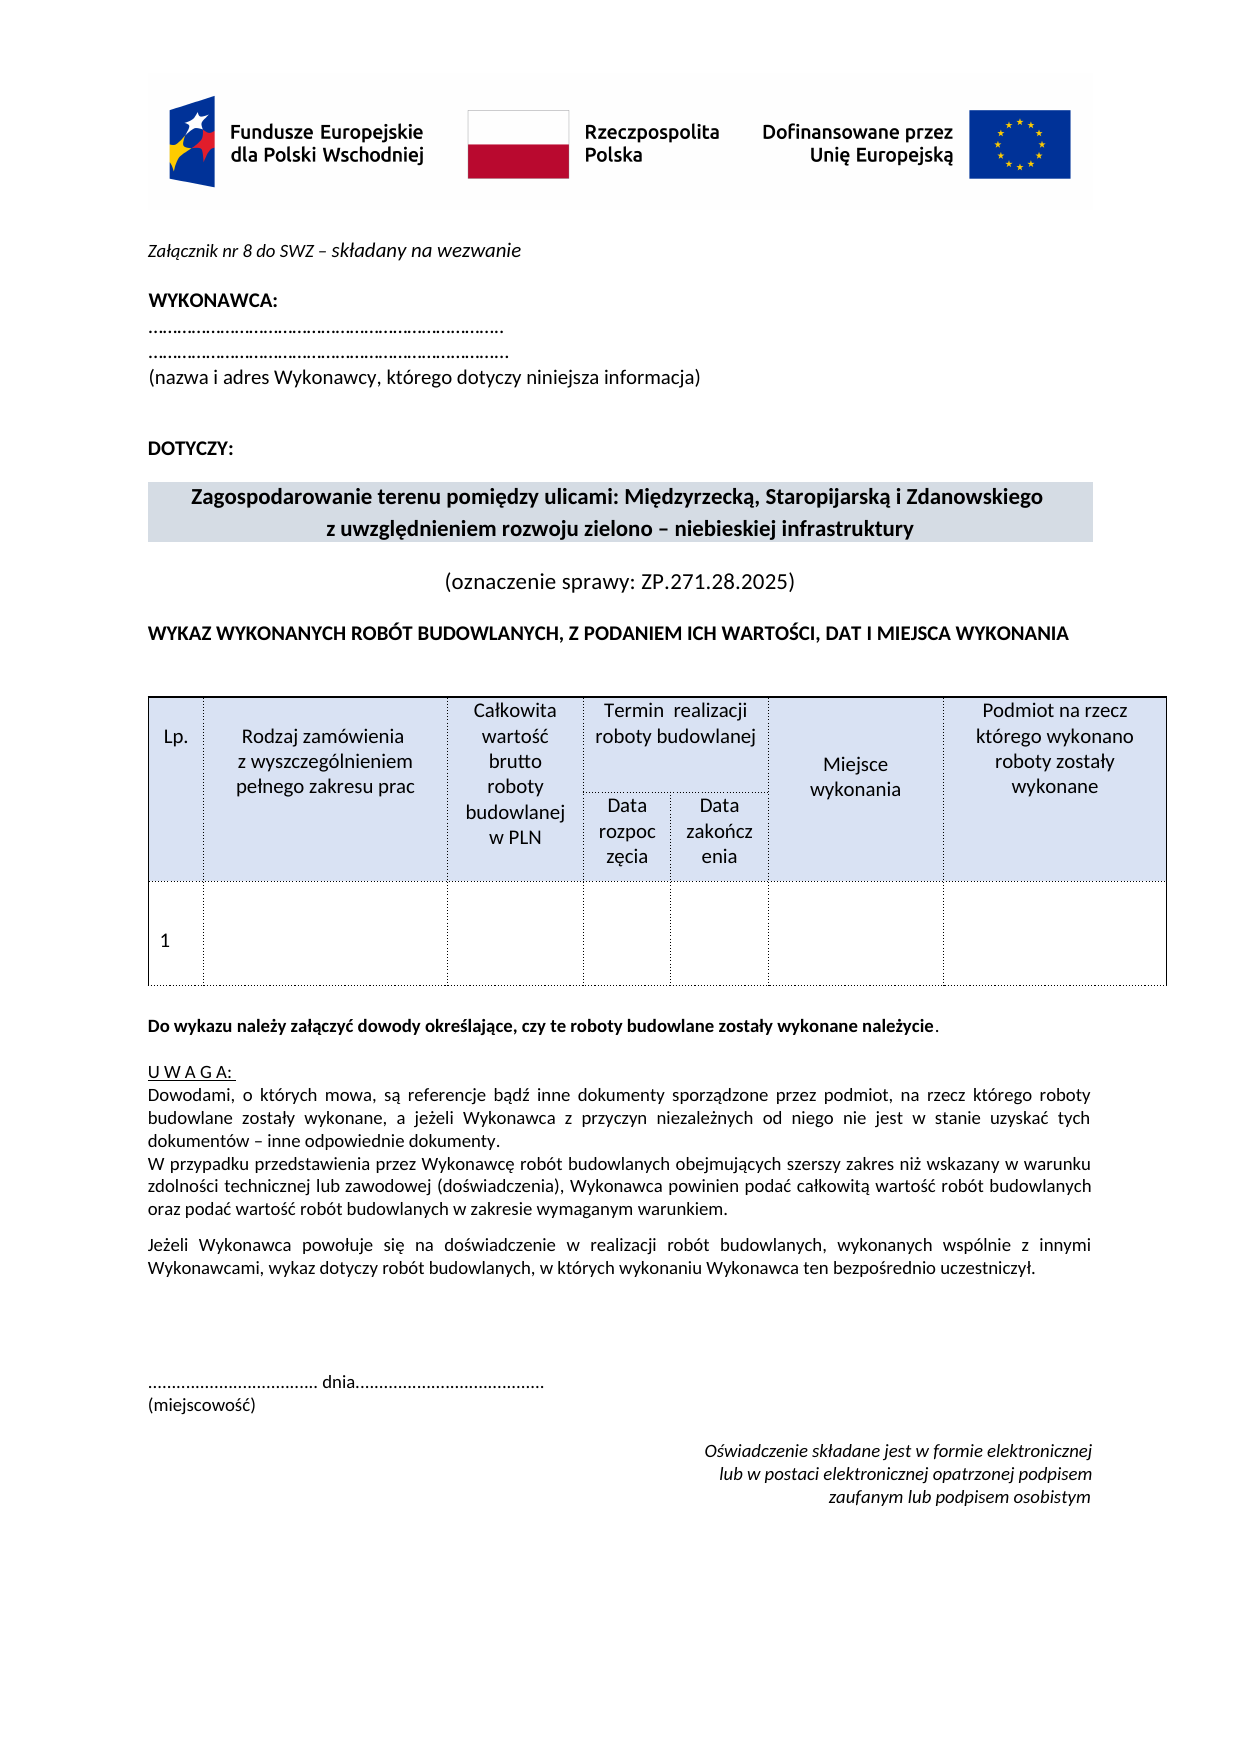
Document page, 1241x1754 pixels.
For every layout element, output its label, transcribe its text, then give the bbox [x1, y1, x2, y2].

text Do wykazu należy załączyć dowody określające, czy te roboty budowlane zostały wykonane należycie. [148, 1014, 1093, 1037]
table_cell [583, 881, 671, 985]
text ………………………………………………………………... [148, 338, 1093, 364]
text .................................... dnia........................................ [148, 1371, 1093, 1393]
text zaufanym lub podpisem osobistym [114, 1485, 1093, 1508]
text (oznaczenie sprawy: ZP.271.28.2025) [148, 567, 1093, 595]
text WYKONAWCA: [148, 288, 1093, 313]
table_header Całkowita wartość brutto roboty budowlanej w PLN [447, 698, 583, 881]
text Załącznik nr 8 do SWZ – składany na wezwanie [148, 238, 1093, 263]
text Dowodami, o których mowa, są referencje bądź inne dokumenty sporządzone przez podmiot, na rzecz którego roboty budowlane zostały wykonane, a jeżeli Wykonawca z przyczyn niezależnych od niego nie jest w stanie uzyskać tych dokumentów – inne odpowiednie dokumenty. [148, 1083, 1093, 1152]
picture [147, 73, 1093, 210]
text WYKAZ WYKONANYCH ROBÓT BUDOWLANYCH, Z PODANIEM ICH WARTOŚCI, DAT I MIEJSCA WYKONANIA [148, 621, 1093, 646]
table_cell 1 [149, 881, 204, 985]
table_header Rodzaj zamówienia z wyszczególnieniem pełnego zakresu prac [204, 698, 447, 881]
table_cell [447, 881, 583, 985]
table_cell Data zakończenia [671, 792, 768, 881]
table_header Termin realizacji roboty budowlanej [583, 698, 768, 792]
table_cell [943, 881, 1166, 985]
text Zagospodarowanie terenu pomiędzy ulicami: Międzyrzecką, Staropijarską i Zdanowskiego z uwzględnieniem rozwoju zielono – niebieskiej infrastruktury [148, 482, 1093, 542]
text ……………………………………………………………….. [148, 313, 1093, 338]
text U W A G A: [148, 1060, 1093, 1083]
text Oświadczenie składane jest w formie elektronicznej [114, 1439, 1093, 1462]
text Jeżeli Wykonawca powołuje się na doświadczenie w realizacji robót budowlanych, wykonanych wspólnie z innymi Wykonawcami, wykaz dotyczy robót budowlanych, w których wykonaniu Wykonawca ten bezpośrednio uczestniczył. [148, 1233, 1093, 1279]
text DOTYCZY: [148, 436, 1093, 461]
table_cell [768, 881, 943, 985]
text lub w postaci elektronicznej opatrzonej podpisem [114, 1462, 1093, 1485]
text (miejscowość) [148, 1393, 1093, 1416]
table_header Lp. [149, 698, 204, 881]
table_cell Data rozpoczęcia [583, 792, 671, 881]
table_cell [671, 881, 768, 985]
table_cell [204, 881, 447, 985]
table_header Podmiot na rzecz którego wykonano roboty zostały wykonane [943, 698, 1166, 881]
table_header Miejsce wykonania [768, 698, 943, 881]
text (nazwa i adres Wykonawcy, którego dotyczy niniejsza informacja) [148, 364, 1093, 389]
text W przypadku przedstawienia przez Wykonawcę robót budowlanych obejmujących szerszy zakres niż wskazany w warunku zdolności technicznej lub zawodowej (doświadczenia), Wykonawca powinien podać całkowitą wartość robót budowlanych oraz podać wartość robót budowlanych w zakresie wymaganym warunkiem. [148, 1152, 1093, 1220]
